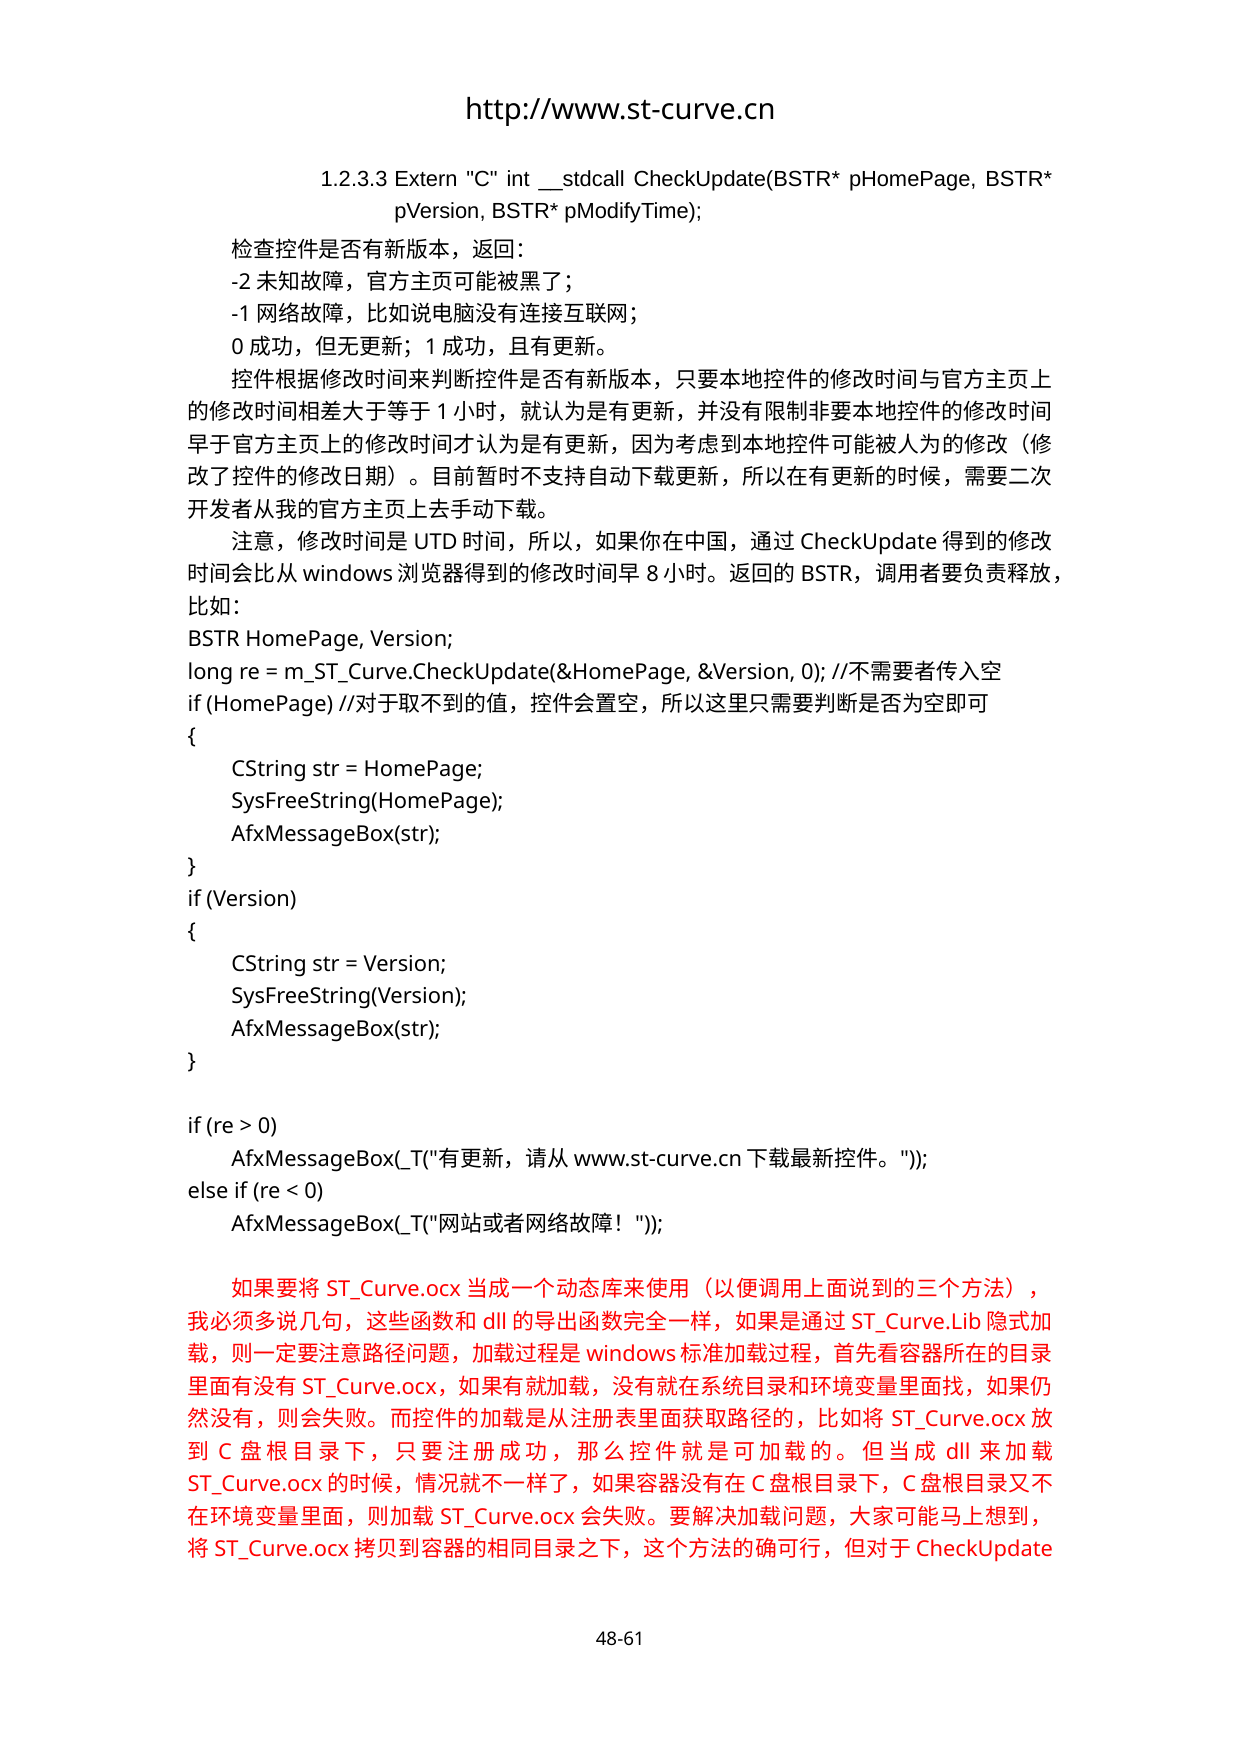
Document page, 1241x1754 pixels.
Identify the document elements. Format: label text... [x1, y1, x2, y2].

text { [187, 914, 1053, 946]
text AfxMessageBox(str); [187, 816, 1053, 849]
text } [187, 1044, 1053, 1076]
text if (Version) [187, 881, 1053, 914]
text 检查控件是否有新版本，返回： [187, 231, 1053, 264]
text AfxMessageBox(str); [187, 1011, 1053, 1044]
text if (re > 0) [187, 1109, 1053, 1141]
text AfxMessageBox(_T("网站或者网络故障！")); [187, 1206, 1053, 1239]
text 控件根据修改时间来判断控件是否有新版本，只要本地控件的修改时间与官方主页上的修改时间相差大于等于1小时，就认为是有更新，并没有限制非要本地控件的修改时间早于官方主页上的修改时间才认为是有更新，因为考虑到本地控件可能被人为的修改（修改了控件的修改日期）。目前暂时不支持自动下载更新，所以在有更新的时候，需要二次开发者从我的官方主页上去手动下载。 [187, 361, 1053, 524]
text SysFreeString(HomePage); [187, 784, 1053, 816]
text 0 成功，但无更新；1 成功，且有更新。 [187, 329, 1053, 361]
text CString str = Version; [187, 946, 1053, 979]
text else if (re < 0) [187, 1174, 1053, 1206]
text -2 未知故障，官方主页可能被黑了； [187, 264, 1053, 296]
text 注意，修改时间是UTD时间，所以，如果你在中国，通过CheckUpdate得到的修改时间会比从windows浏览器得到的修改时间早8小时。返回的BSTR，调用者要负责释放，比如： [187, 524, 1053, 621]
text { [187, 719, 1053, 751]
text AfxMessageBox(_T("有更新，请从www.st-curve.cn下载最新控件。")); [187, 1141, 1053, 1174]
text -1 网络故障，比如说电脑没有连接互联网； [187, 296, 1053, 329]
text BSTR HomePage, Version; [187, 621, 1053, 654]
text CString str = HomePage; [187, 751, 1053, 784]
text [187, 1271, 1053, 1564]
text SysFreeString(Version); [187, 979, 1053, 1011]
text long re = m_ST_Curve.CheckUpdate(&HomePage, &Version, 0); //不需要者传入空 [187, 654, 1053, 686]
text } [187, 849, 1053, 881]
text if (HomePage) //对于取不到的值，控件会置空，所以这里只需要判断是否为空即可 [187, 686, 1053, 719]
subtitle Extern "C" int __stdcall CheckUpdate(BSTR* pHomePage, BSTR* pVersion, BSTR* pModifyTime); [320, 162, 1053, 227]
